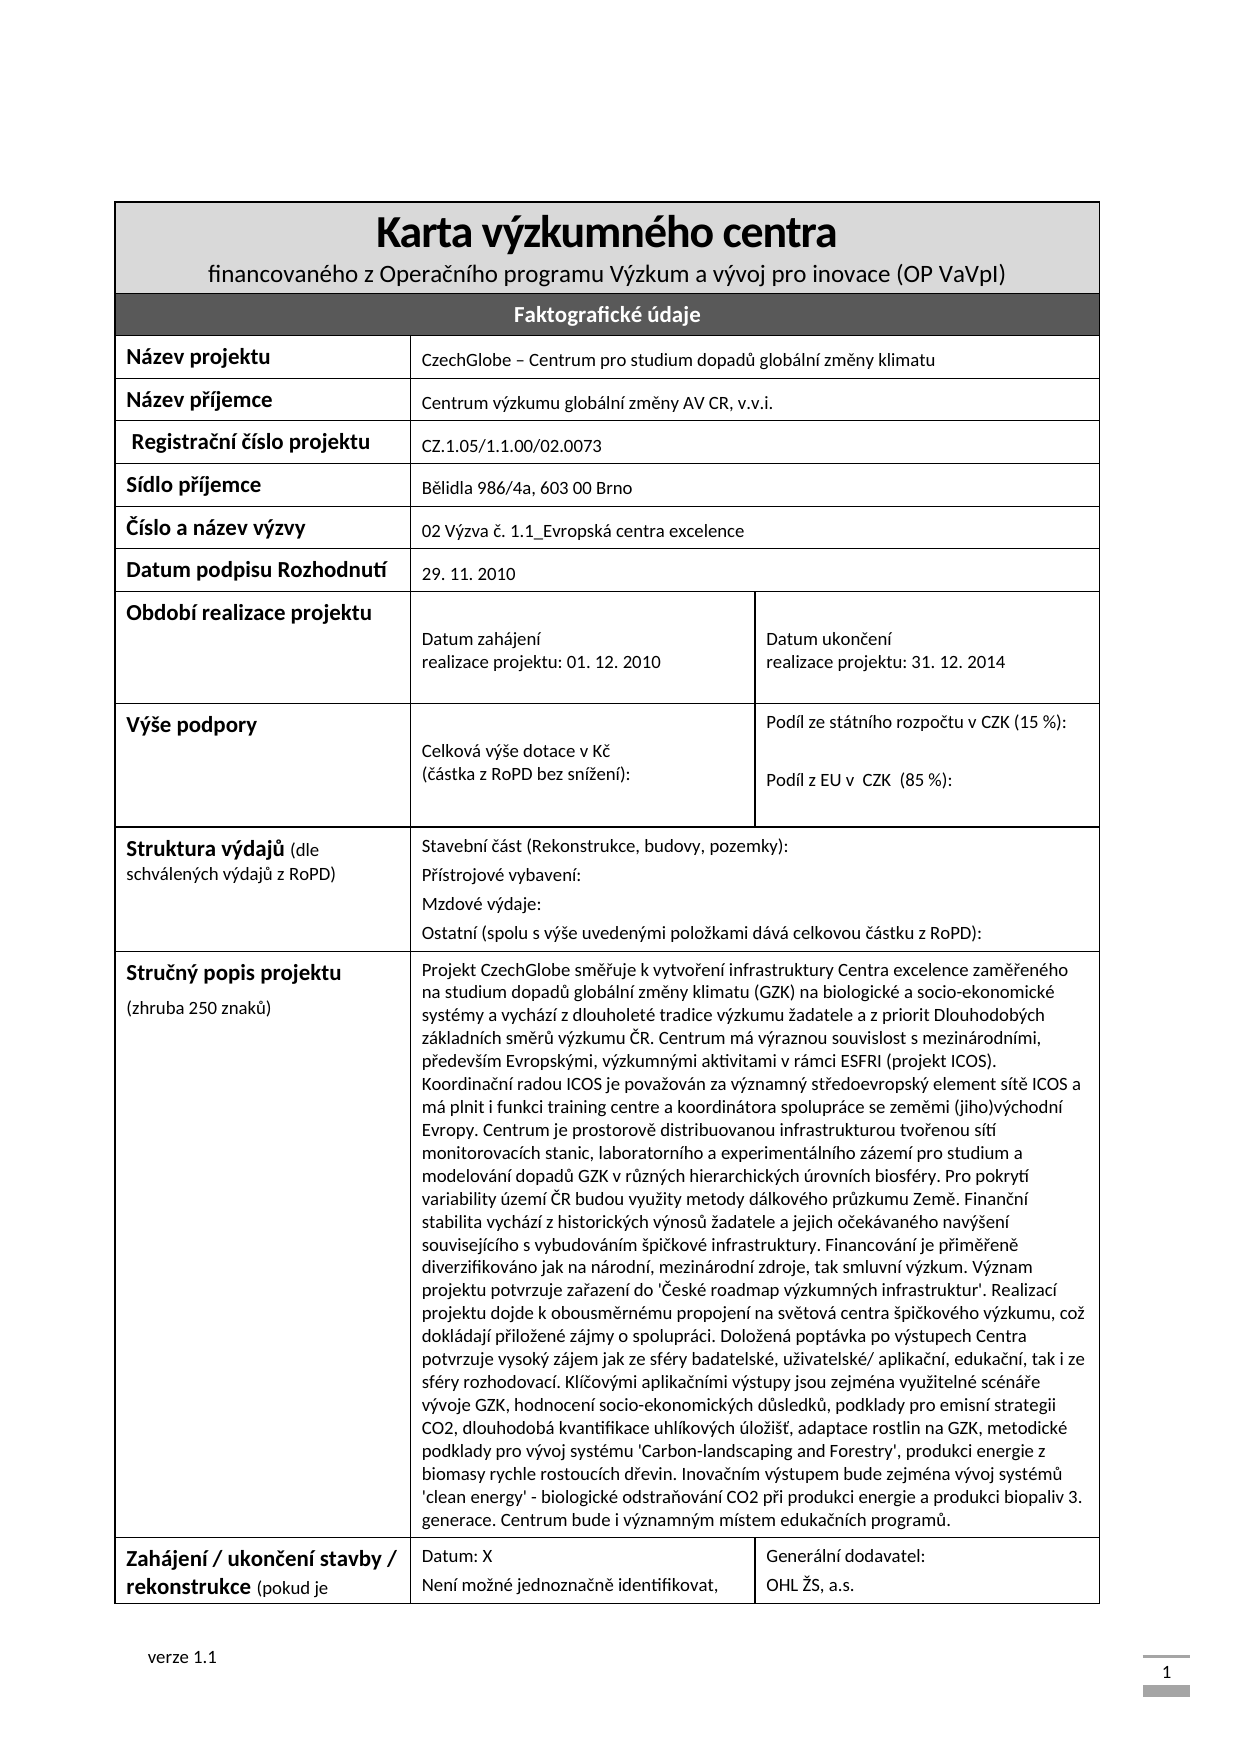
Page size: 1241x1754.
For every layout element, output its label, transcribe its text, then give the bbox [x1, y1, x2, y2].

table_cell Centrum výzkumu globální změny AV CR, v.v.i. [411, 379, 1099, 420]
table_cell Registrační číslo projektu [116, 421, 410, 463]
table_cell 29. 11. 2010 [411, 549, 1099, 591]
table_cell Sídlo příjemce [116, 464, 410, 506]
table_cell Výše podpory [116, 704, 410, 826]
table_cell Stručný popis projektu (zhruba 250 znaků) [116, 952, 410, 1537]
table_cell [116, 1538, 410, 1603]
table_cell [756, 1538, 1099, 1603]
table_cell CZ.1.05/1.1.00/02.0073 [411, 421, 1099, 463]
table_cell Název příjemce [116, 379, 410, 420]
table_cell Datum podpisu Rozhodnutí [116, 549, 410, 591]
table_cell Stavební část (Rekonstrukce, budovy, pozemky): Přístrojové vybavení: Mzdové výdaje: Ostatní (spolu s výše uvedenými položkami dává celkovou částku z RoPD): [411, 828, 1099, 951]
table_cell Období realizace projektu [116, 592, 410, 702]
table_cell Celková výše dotace v Kč (částka z RoPD bez snížení): [411, 704, 754, 826]
table_cell Datum zahájení realizace projektu: 01. 12. 2010 [411, 592, 754, 702]
table_header Karta výzkumného centra financovaného z Operačního programu Výzkum a vývoj pro inovace (OP VaVpI) [116, 203, 1099, 293]
table_cell Projekt CzechGlobe směřuje k vytvoření infrastruktury Centra excelence zaměřeného na studium dopadů globální změny klimatu (GZK) na biologické a socio-ekonomické systémy a vychází z dlouholeté tradice výzkumu žadatele a z priorit Dlouhodobých základních směrů výzkumu ČR. Centrum má výraznou souvislost s mezinárodními, především Evropskými, výzkumnými aktivitami v rámci ESFRI (projekt ICOS). Koordinační radou ICOS je považován za významný středoevropský element sítě ICOS a má plnit i funkci training centre a koordinátora spolupráce se zeměmi (jiho)východní Evropy. Centrum je prostorově distribuovanou infrastrukturou tvořenou sítí monitorovacích stanic, laboratorního a experimentálního zázemí pro studium a modelování dopadů GZK v různých hierarchických úrovních biosféry. Pro pokrytí variability území ČR budou využity metody dálkového průzkumu Země. Finanční stabilita vychází z historických výnosů žadatele a jejich očekávaného navýšení souvisejícího s vybudováním špičkové infrastruktury. Financování je přiměřeně diverzifikováno jak na národní, mezinárodní zdroje, tak smluvní výzkum. Význam projektu potvrzuje zařazení do 'České roadmap výzkumných infrastruktur'. Realizací projektu dojde k obousměrnému propojení na světová centra špičkového výzkumu, což dokládají přiložené zájmy o spolupráci. Doložená poptávka po výstupech Centra potvrzuje vysoký zájem jak ze sféry badatelské, uživatelské/ aplikační, edukační, tak i ze sféry rozhodovací. Klíčovými aplikačními výstupy jsou zejména využitelné scénáře vývoje GZK, hodnocení socio-ekonomických důsledků, podklady pro emisní strategii CO2, dlouhodobá kvantifikace uhlíkových úložišť, adaptace rostlin na GZK, metodické podklady pro vývoj systému 'Carbon-landscaping and Forestry', produkci energie z biomasy rychle rostoucích dřevin. Inovačním výstupem bude zejména vývoj systémů 'clean energy' - biologické odstraňování CO2 při produkci energie a produkci biopaliv 3. generace. Centrum bude i významným místem edukačních programů. [411, 952, 1099, 1537]
table_cell Název projektu [116, 336, 410, 377]
table_cell Bělidla 986/4a, 603 00 Brno [411, 464, 1099, 506]
table_cell Číslo a název výzvy [116, 507, 410, 548]
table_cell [411, 1538, 754, 1603]
table_cell Podíl ze státního rozpočtu v CZK (15 %): Podíl z EU v CZK (85 %): [756, 704, 1099, 826]
table_cell Datum ukončení realizace projektu: 31. 12. 2014 [756, 592, 1099, 702]
table_cell Struktura výdajů (dle schválených výdajů z RoPD) [116, 828, 410, 951]
table_cell Faktografické údaje [116, 294, 1099, 335]
table_cell CzechGlobe – Centrum pro studium dopadů globální změny klimatu [411, 336, 1099, 377]
table_cell 02 Výzva č. 1.1_Evropská centra excelence [411, 507, 1099, 548]
